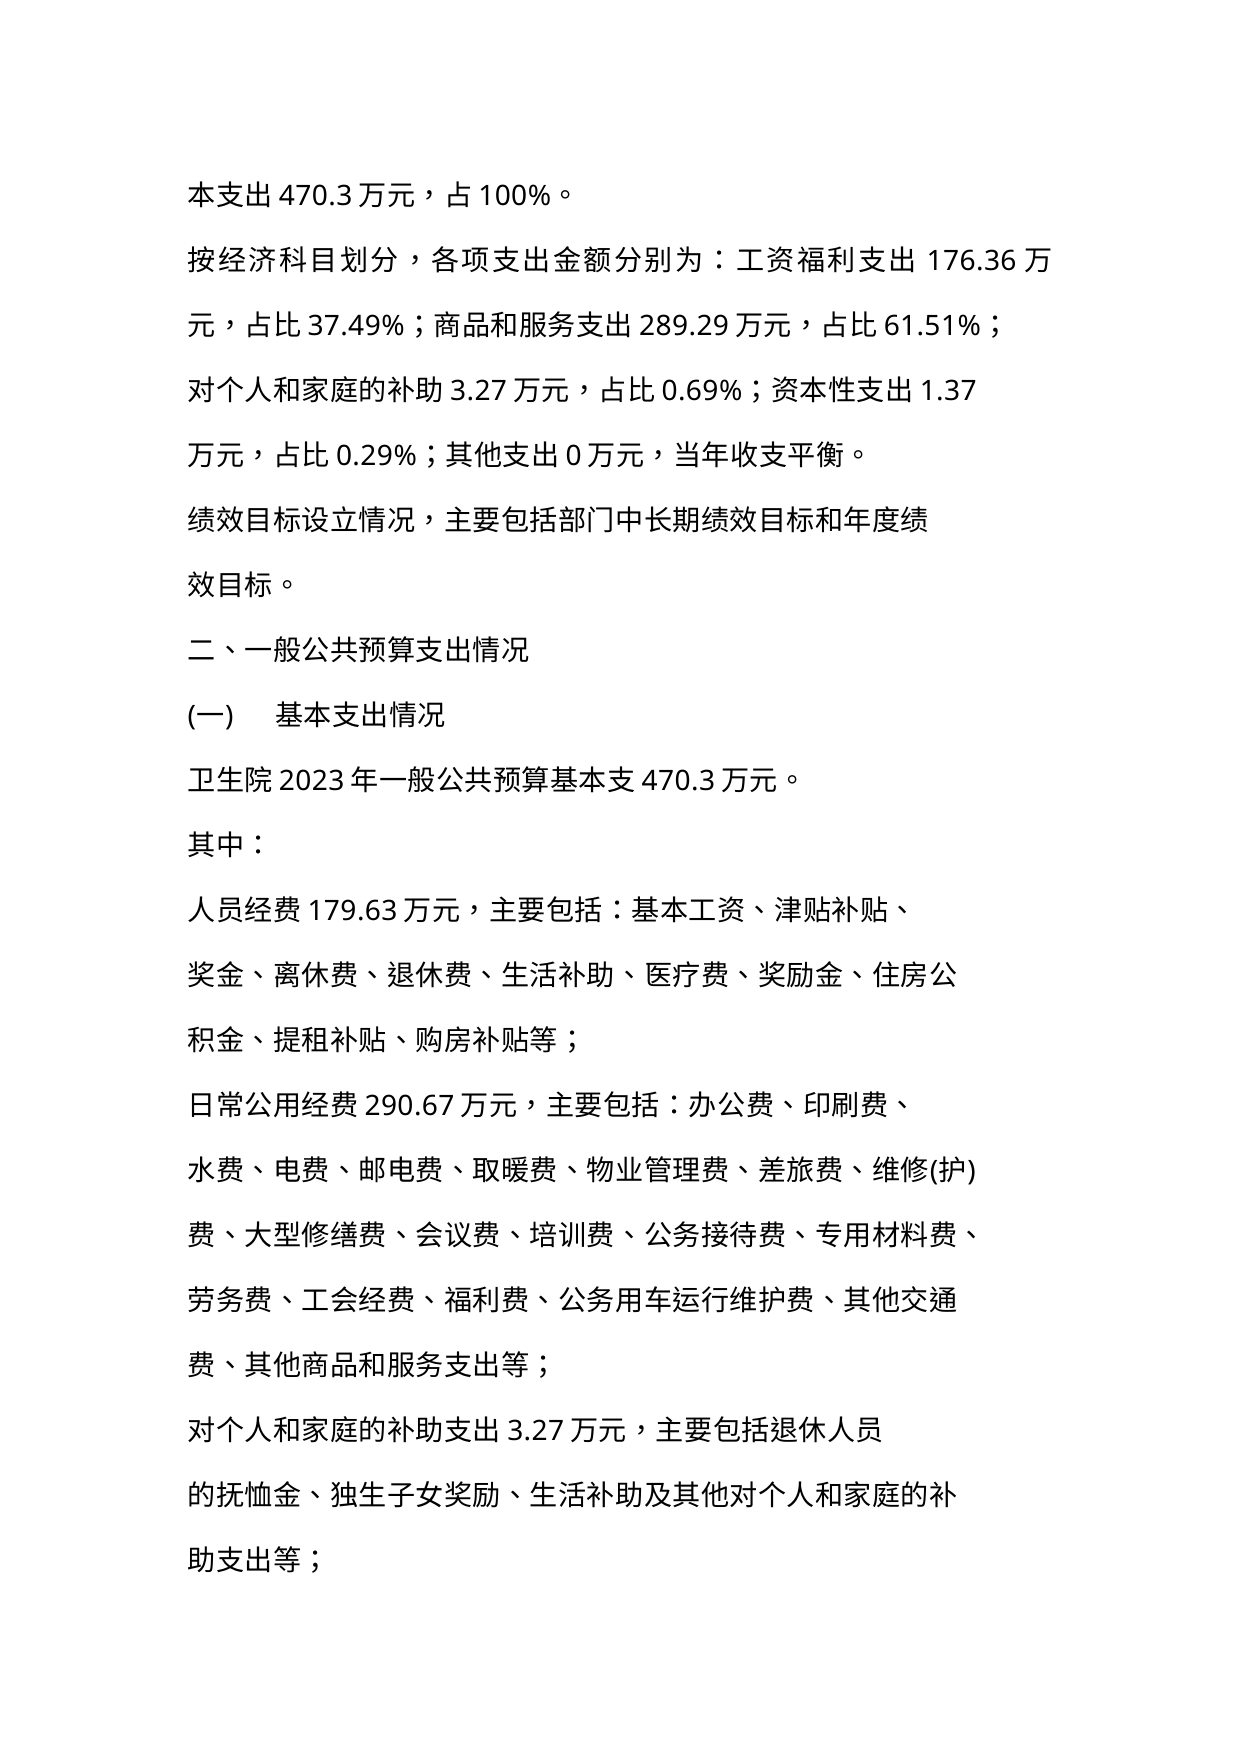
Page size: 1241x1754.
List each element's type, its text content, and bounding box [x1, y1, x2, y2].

list 费、其他商品和服务支出等； [187, 1332, 1053, 1397]
list 日常公用经费290.67万元，主要包括：办公费、印刷费、 [187, 1072, 1053, 1137]
list 水费、电费、邮电费、取暖费、物业管理费、差旅费、维修(护) [187, 1137, 1053, 1202]
list 助支出等； [187, 1527, 1053, 1592]
list 费、大型修缮费、会议费、培训费、公务接待费、专用材料费、 [187, 1202, 1053, 1267]
list 按经济科目划分，各项支出金额分别为：工资福利支出176.36万元，占比37.49%；商品和服务支出289.29万元，占比61.51%； [187, 227, 1053, 357]
list 人员经费179.63万元，主要包括：基本工资、津贴补贴、 [187, 877, 1053, 942]
list 积金、提租补贴、购房补贴等； [187, 1007, 1053, 1072]
list 对个人和家庭的补助3.27万元，占比0.69%；资本性支出1.37 [187, 357, 1053, 422]
list 一般公共预算支出情况 [187, 617, 1053, 682]
list 本支出470.3万元，占100%。 [187, 162, 1053, 227]
list 劳务费、工会经费、福利费、公务用车运行维护费、其他交通 [187, 1267, 1053, 1332]
list 效目标。 [187, 552, 1053, 617]
list 万元，占比0.29%；其他支出0万元，当年收支平衡。 [187, 422, 1053, 487]
list 卫生院2023年一般公共预算基本支470.3万元。 [187, 747, 1053, 812]
list 基本支出情况 [187, 682, 1053, 747]
list 对个人和家庭的补助支出3.27万元，主要包括退休人员 [187, 1397, 1053, 1462]
list 奖金、离休费、退休费、生活补助、医疗费、奖励金、住房公 [187, 942, 1053, 1007]
list 的抚恤金、独生子女奖励、生活补助及其他对个人和家庭的补 [187, 1462, 1053, 1527]
list 绩效目标设立情况，主要包括部门中长期绩效目标和年度绩 [187, 487, 1053, 552]
list 其中： [187, 812, 1053, 877]
